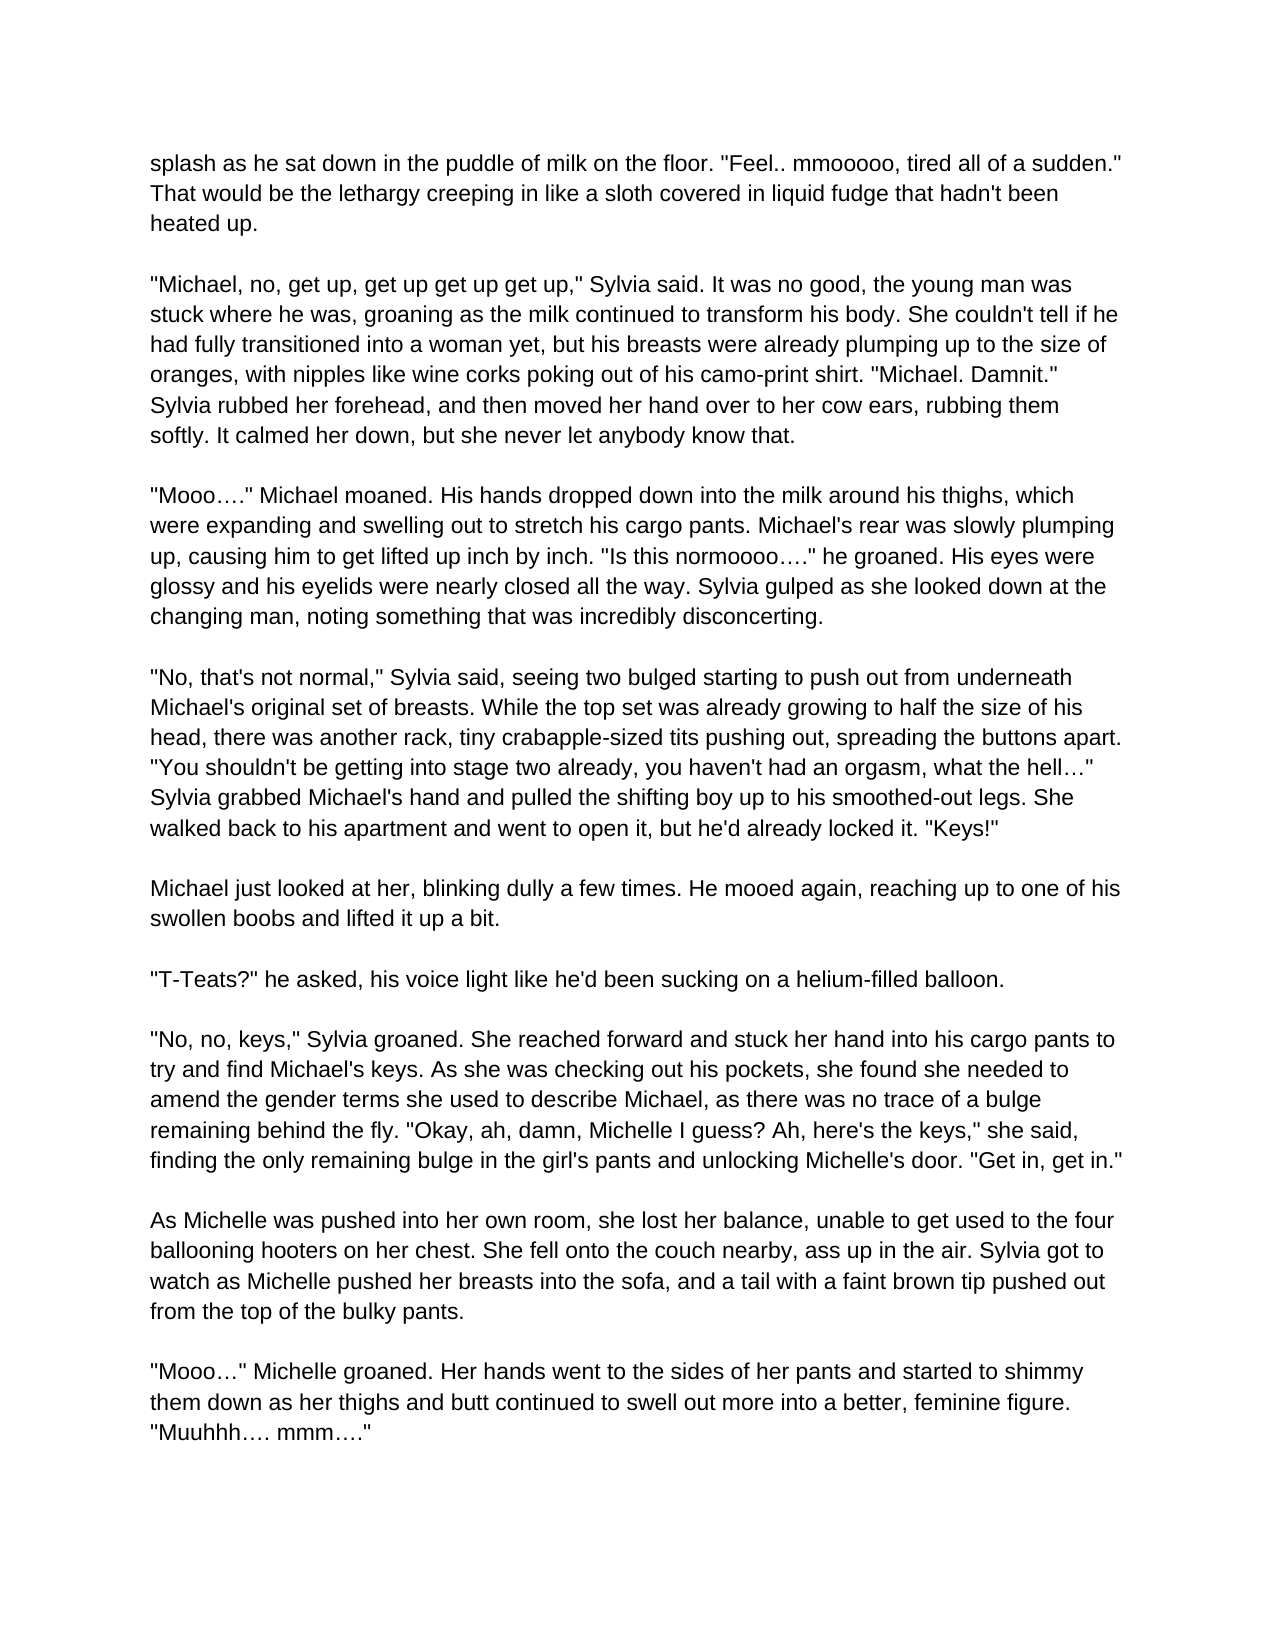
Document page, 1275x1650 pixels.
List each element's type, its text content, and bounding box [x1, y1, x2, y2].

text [150, 150, 1125, 237]
text Michael just looked at her, blinking dully a few times. He mooed again, reaching up to one of his swollen boobs and lifted it up a bit. [150, 875, 1125, 932]
text "Mooo…" Michelle groaned. Her hands went to the sides of her pants and started to shimmy them down as her thighs and butt continued to swell out more into a better, feminine figure. "Muuhhh…. mmm…." [150, 1358, 1125, 1445]
text "Michael, no, get up, get up get up get up," Sylvia said. It was no good, the young man was stuck where he was, groaning as the milk continued to transform his body. She couldn't tell if he had fully transitioned into a woman yet, but his breasts were already plumping up to the size of oranges, with nipples like wine corks poking out of his camo-print shirt. "Michael. Damnit." Sylvia rubbed her forehead, and then moved her hand over to her cow ears, rubbing them softly. It calmed her down, but she never let anybody know that. [150, 271, 1125, 448]
text "T-Teats?" he asked, his voice light like he'd been sucking on a helium-filled balloon. [150, 966, 1125, 992]
text As Michelle was pushed into her own room, she lost her balance, unable to get used to the four ballooning hooters on her chest. She fell onto the couch nearby, ass up in the air. Sylvia got to watch as Michelle pushed her breasts into the sofa, and a tail with a faint brown tip pushed out from the top of the bulky pants. [150, 1207, 1125, 1324]
text "Mooo…." Michael moaned. His hands dropped down into the milk around his thighs, which were expanding and swelling out to stretch his cargo pants. Michael's rear was slowly plumping up, causing him to get lifted up inch by inch. "Is this normoooo…." he groaned. His eyes were glossy and his eyelids were nearly closed all the way. Sylvia gulped as she looked down at the changing man, noting something that was incredibly disconcerting. [150, 482, 1125, 629]
text "No, that's not normal," Sylvia said, seeing two bulged starting to push out from underneath Michael's original set of breasts. While the top set was already growing to half the size of his head, there was another rack, tiny crabapple-sized tits pushing out, spreading the buttons apart. "You shouldn't be getting into stage two already, you haven't had an orgasm, what the hell…" Sylvia grabbed Michael's hand and pulled the shifting boy up to his smoothed-out legs. She walked back to his apartment and went to open it, but he'd already locked it. "Keys!" [150, 663, 1125, 841]
text "No, no, keys," Sylvia groaned. She reached forward and stuck her hand into his cargo pants to try and find Michael's keys. As she was checking out his pockets, she found she needed to amend the gender terms she used to describe Michael, as there was no trace of a bulge remaining behind the fly. "Okay, ah, damn, Michelle I guess? Ah, here's the keys," she said, finding the only remaining bulge in the girl's pants and unlocking Michelle's door. "Get in, get in." [150, 1026, 1125, 1173]
